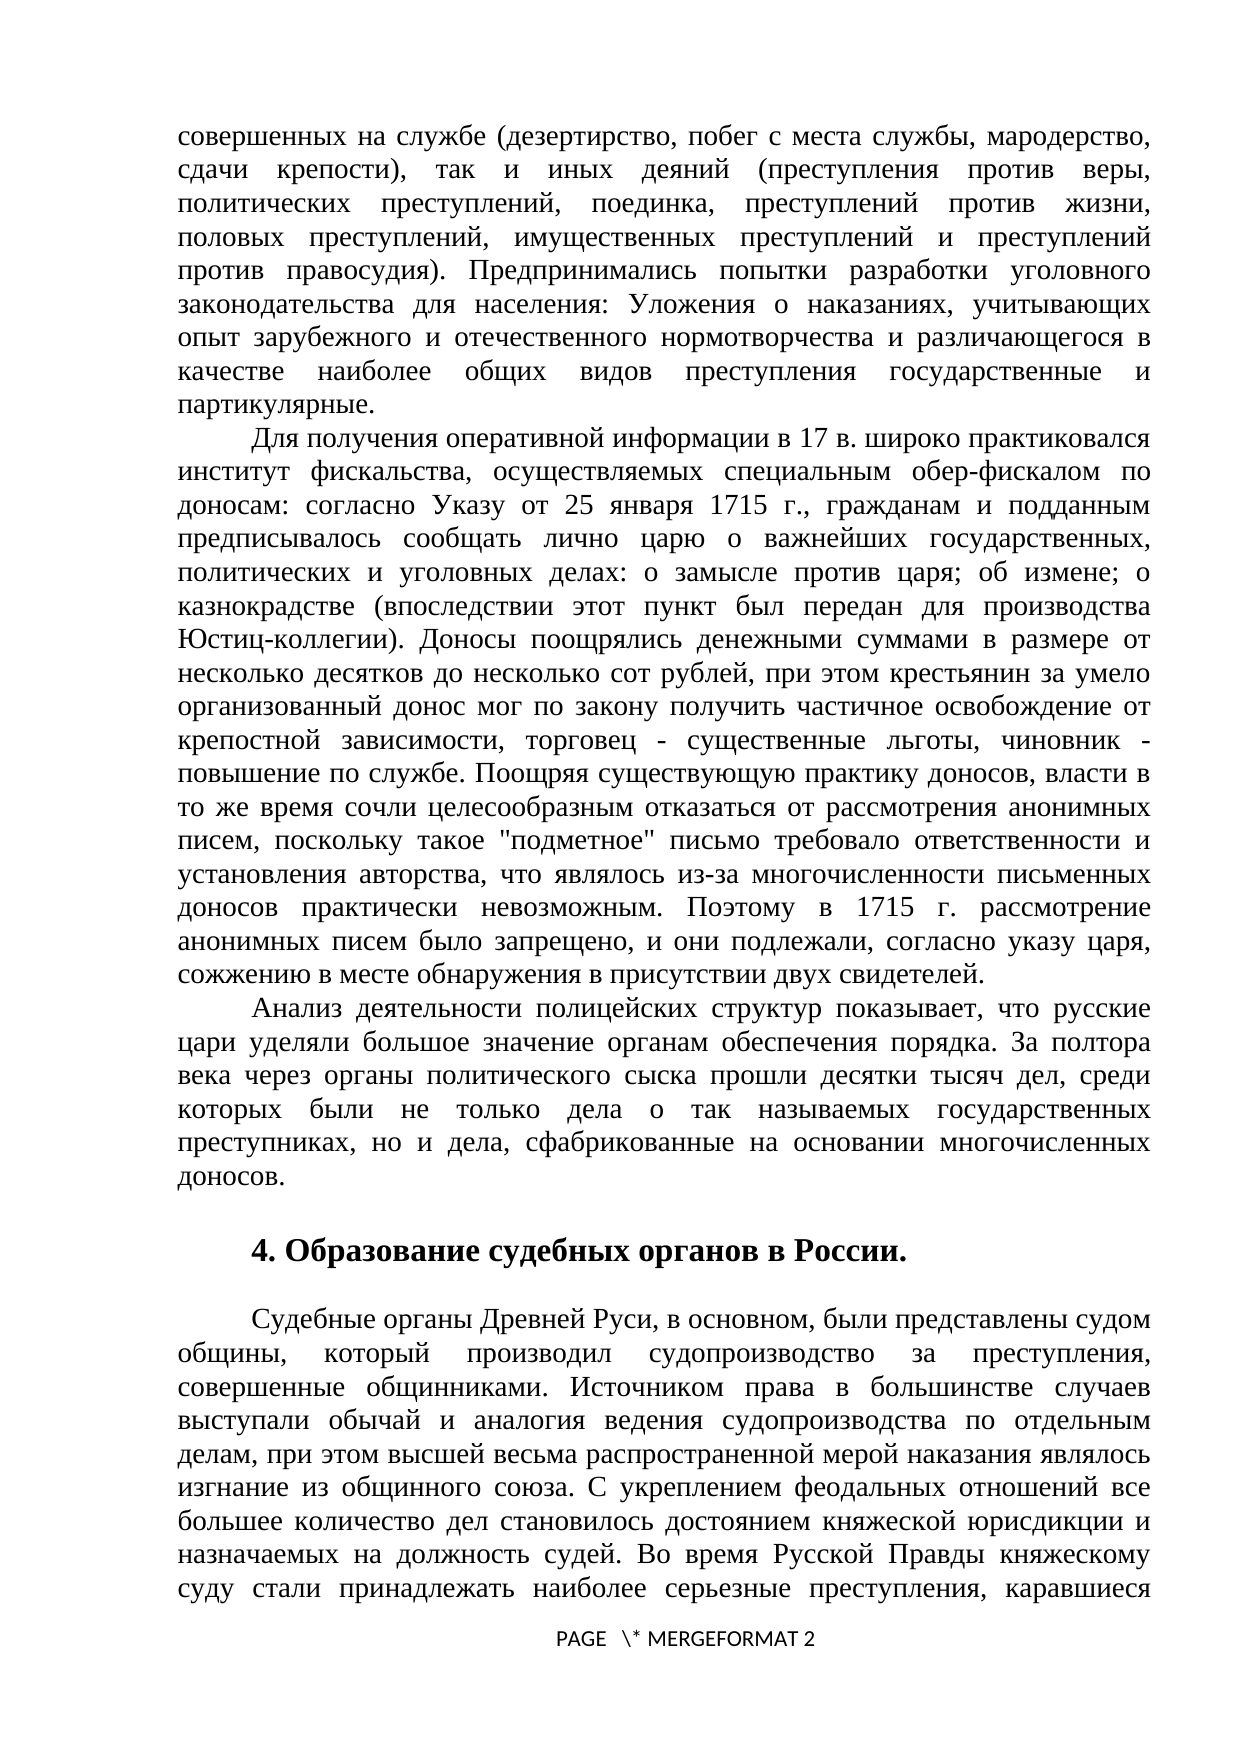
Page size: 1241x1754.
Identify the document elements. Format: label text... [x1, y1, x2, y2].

text Для получения оперативной информации в 17 в. широко практиковался институт фискальства, осуществляемых специальным обер-фискалом по доносам: согласно Указу от 25 января 1715 г., гражданам и подданным предписывалось сообщать лично царю о важнейших государственных, политических и уголовных делах: о замысле против царя; об измене; о казнокрадстве (впоследствии этот пункт был передан для производства Юстиц-коллегии). Доносы поощрялись денежными суммами в размере от несколько десятков до несколько сот рублей, при этом крестьянин за умело организованный донос мог по закону получить частичное освобождение от крепостной зависимости, торговец - существенные льготы, чиновник - повышение по службе. Поощряя существующую практику доносов, власти в то же время сочли целесообразным отказаться от рассмотрения анонимных писем, поскольку такое "подметное" письмо требовало ответственности и установления авторства, что являлось из-за многочисленности письменных доносов практически невозможным. Поэтому в 1715 г. рассмотрение анонимных писем было запрещено, и они подлежали, согласно указу царя, сожжению в месте обнаружения в присутствии двух свидетелей. [177, 420, 1152, 990]
text 4. Образование судебных органов в России. [177, 1230, 1152, 1268]
text Анализ деятельности полицейских структур показывает, что русские цари уделяли большое значение органам обеспечения порядка. За полтора века через органы политического сыска прошли десятки тысяч дел, среди которых были не только дела о так называемых государственных преступниках, но и дела, сфабрикованные на основании многочисленных доносов. [177, 990, 1152, 1191]
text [177, 1302, 1152, 1603]
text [177, 118, 1152, 420]
